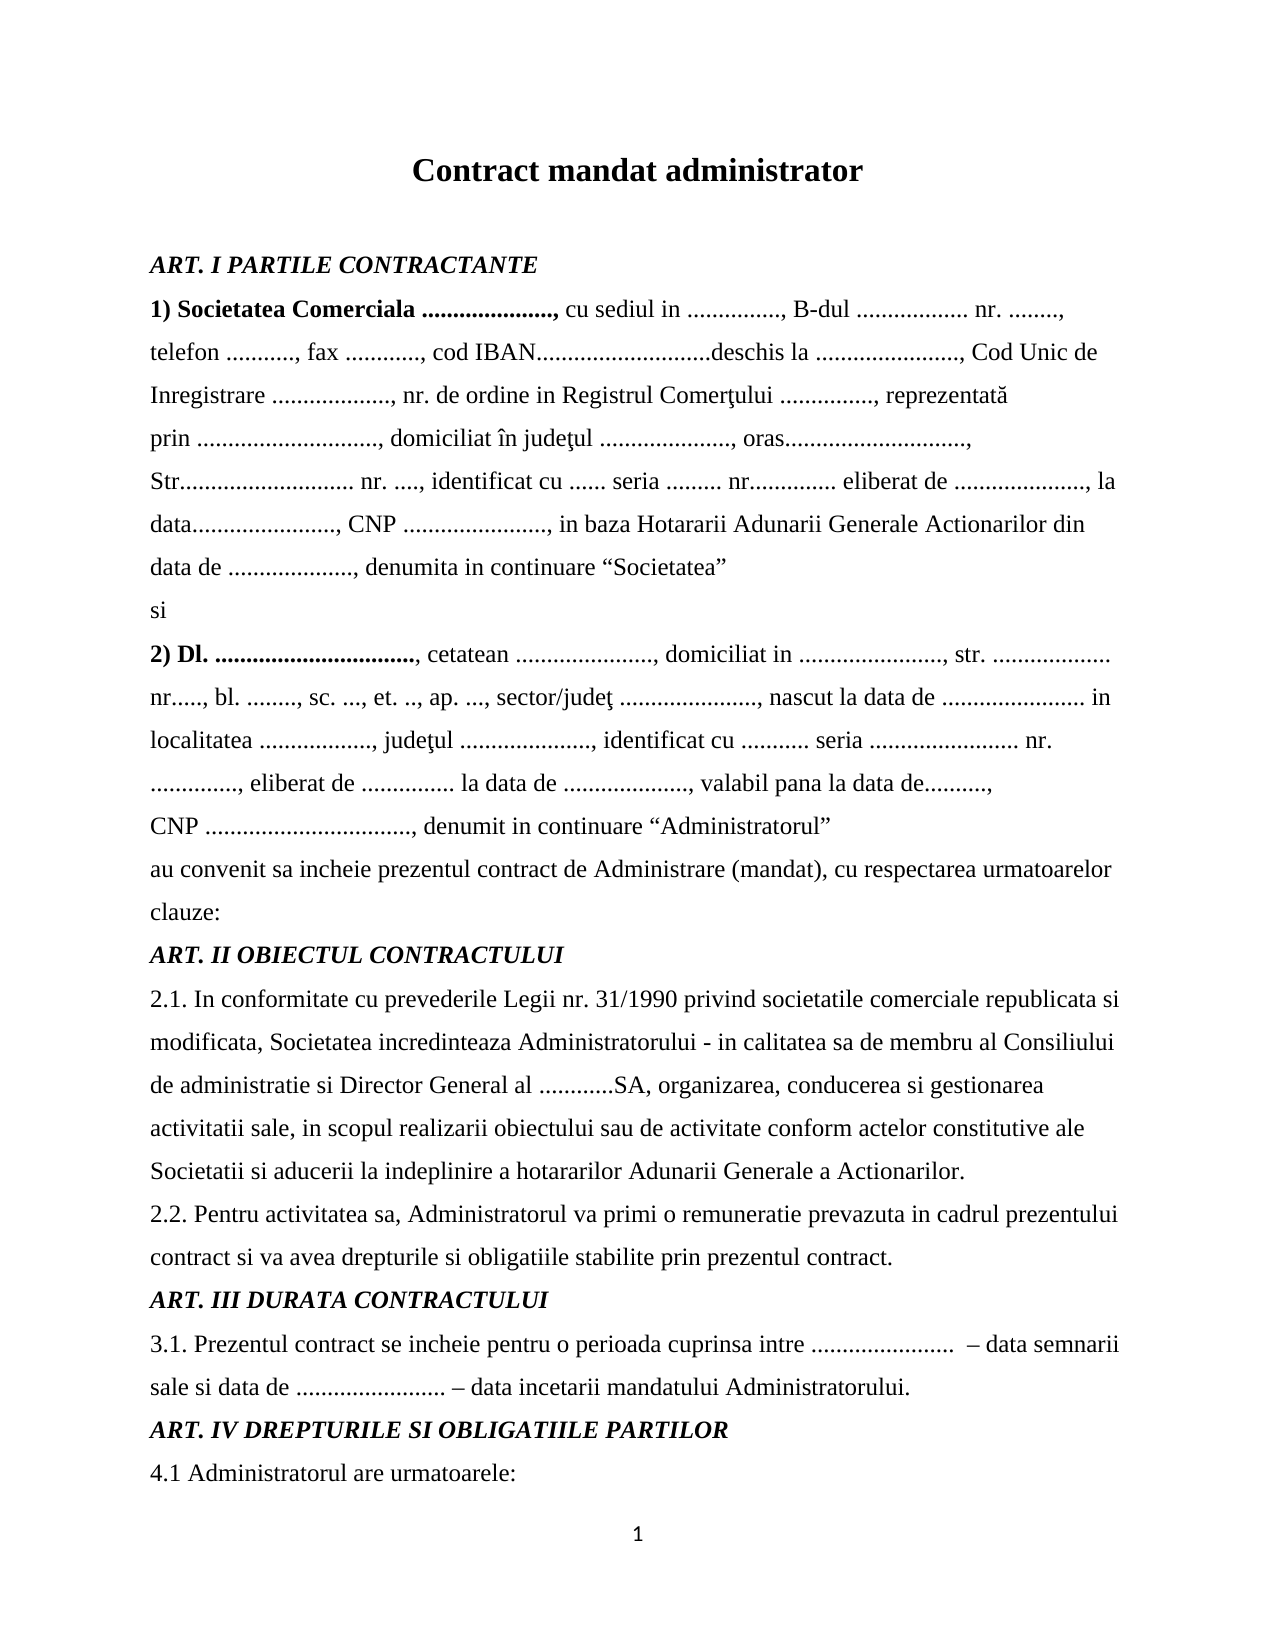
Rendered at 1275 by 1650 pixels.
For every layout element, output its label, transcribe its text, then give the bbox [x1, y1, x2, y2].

text modificata, Societatea incredinteaza Administratorului - in calitatea sa de membru al Consiliului [150, 1027, 1125, 1056]
text 2.1. In conformitate cu prevederile Legii nr. 31/1990 privind societatile comerciale republicata si [150, 984, 1125, 1012]
text Inregistrare ..................., nr. de ordine in Registrul Comerţului ..............., reprezentată prin ............................., domiciliat în judeţul ....................., oras............................., Str............................ nr. ...., identificat cu ...... seria ......... nr.............. eliberat de ....................., la data......................., CNP ......................., in baza Hotararii Adunarii Generale Actionarilor din [150, 380, 1125, 538]
text ART. IV DREPTURILE SI OBLIGATIILE PARTILOR [150, 1415, 1125, 1444]
text 4.1 Administratorul are urmatoarele: [150, 1458, 1125, 1487]
text contract si va avea drepturile si obligatiile stabilite prin prezentul contract. [150, 1242, 1125, 1271]
text activitatii sale, in scopul realizarii obiectului sau de activitate conform actelor constitutive ale [150, 1113, 1125, 1142]
text ART. I PARTILE CONTRACTANTE [150, 251, 1125, 279]
text ART. III DURATA CONTRACTULUI [150, 1286, 1125, 1314]
text .............., eliberat de ............... la data de ...................., valabil pana la data de.........., CNP ................................., denumit in continuare “Administratorul” [150, 768, 1125, 840]
text Contract mandat administrator [150, 150, 1125, 188]
text de administratie si Director General al ............SA, organizarea, conducerea si gestionarea [150, 1070, 1125, 1099]
text 2.2. Pentru activitatea sa, Administratorul va primi o remuneratie prevazuta in cadrul prezentului [150, 1199, 1125, 1228]
text si [150, 596, 1125, 624]
text clauze: [150, 897, 1125, 926]
text au convenit sa incheie prezentul contract de Administrare (mandat), cu respectarea urmatoarelor [150, 854, 1125, 883]
text 2) Dl. ................................, cetatean ......................, domiciliat in ......................., str. ................... nr....., bl. ........, sc. ..., et. .., ap. ..., sector/judeţ ......................, nascut la data de ....................... in [150, 639, 1125, 711]
text localitatea .................., judeţul ....................., identificat cu ........... seria ........................ nr. [150, 725, 1125, 754]
text 1) Societatea Comerciala ....................., cu sediul in ..............., B-dul .................. nr. ........, telefon ..........., fax ............, cod IBAN............................deschis la ......................., Cod Unic de [150, 294, 1125, 366]
text 3.1. Prezentul contract se incheie pentru o perioada cuprinsa intre ....................... – data semnarii [150, 1329, 1125, 1357]
text ART. II OBIECTUL CONTRACTULUI [150, 941, 1125, 969]
text Societatii si aducerii la indeplinire a hotararilor Adunarii Generale a Actionarilor. [150, 1156, 1125, 1185]
text sale si data de ........................ – data incetarii mandatului Administratorului. [150, 1372, 1125, 1401]
text data de ...................., denumita in continuare “Societatea” [150, 552, 1125, 581]
